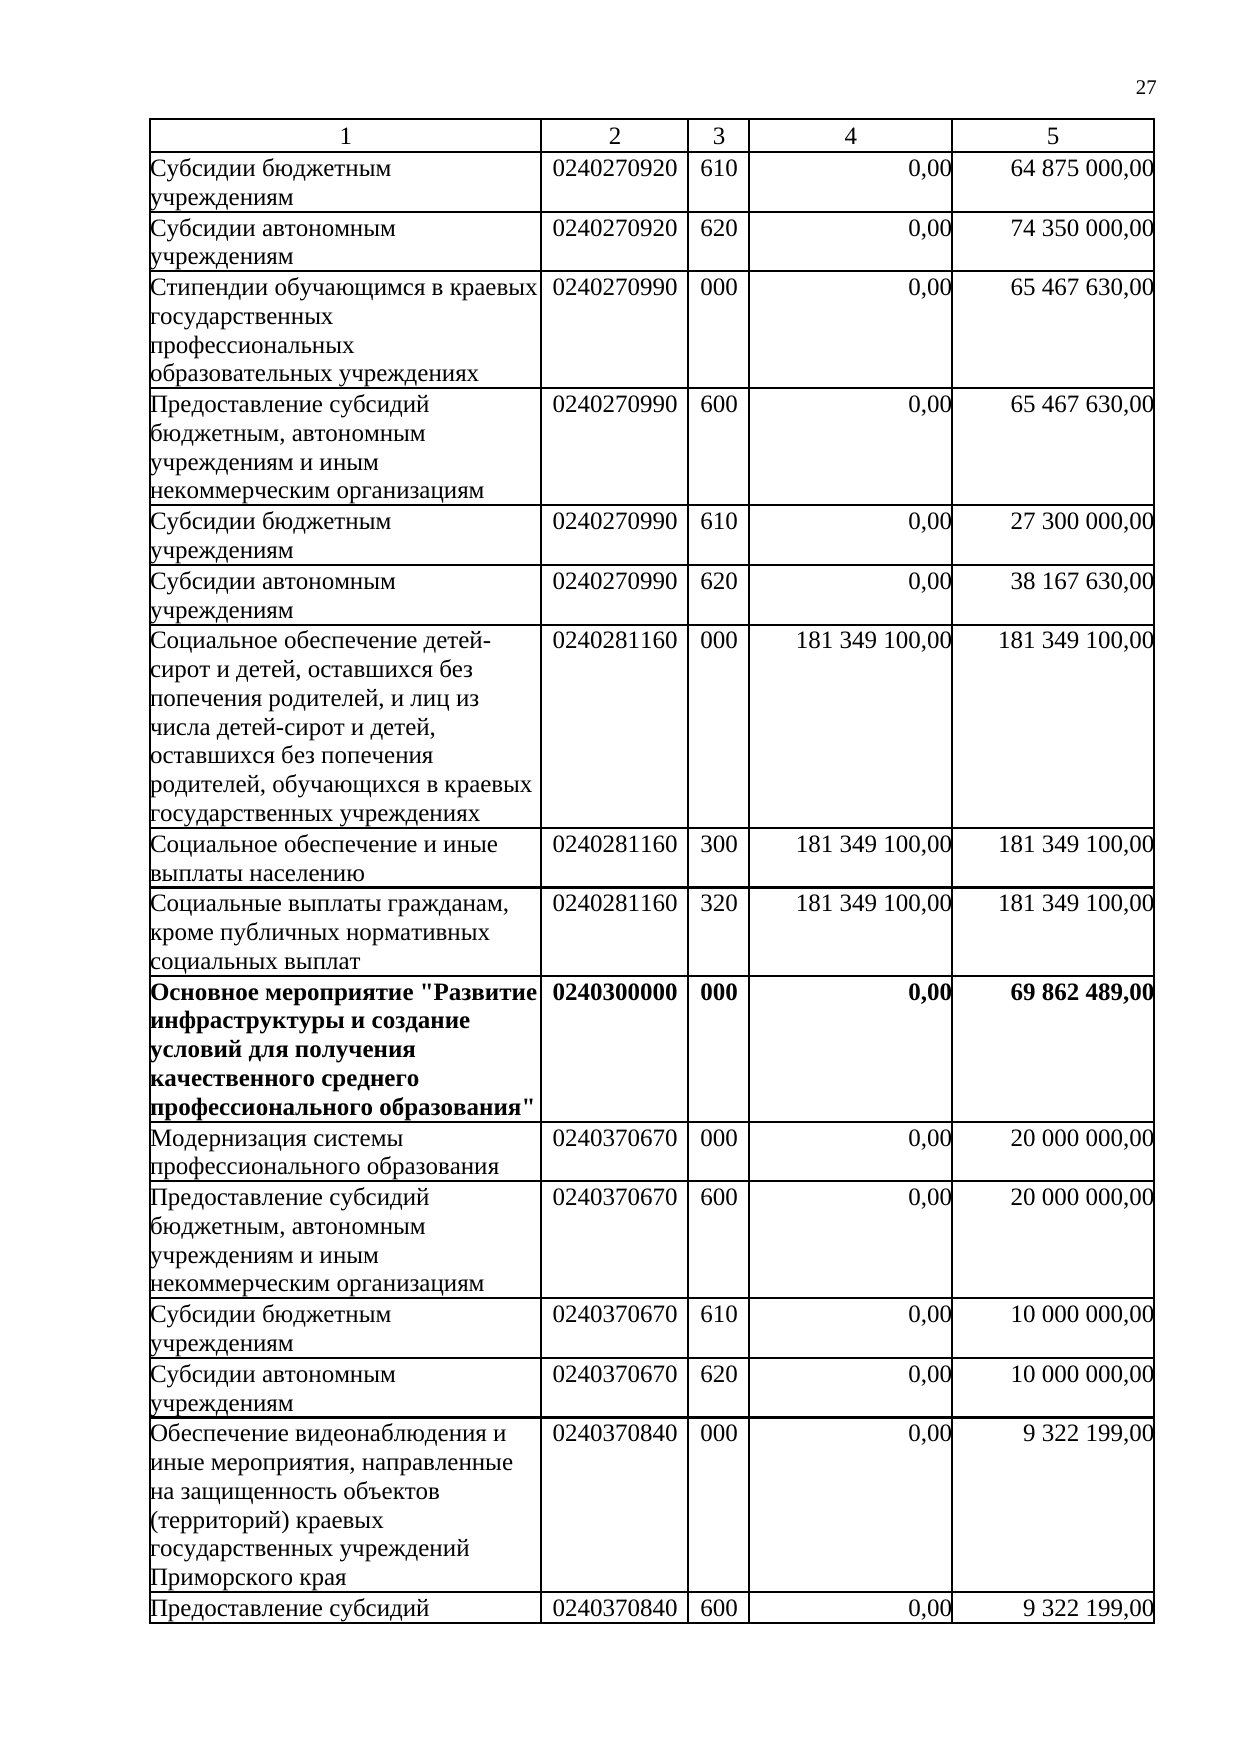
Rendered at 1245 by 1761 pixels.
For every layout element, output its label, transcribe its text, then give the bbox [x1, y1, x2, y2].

table_cell 10 000 000,00 [953, 1359, 1153, 1416]
table_cell 0240270990 [542, 566, 687, 623]
table_cell Основное мероприятие "Развитие инфраструктуры и создание условий для получения качественного среднего профессионального образования" [151, 977, 540, 1121]
table_cell 0240270990 [542, 506, 687, 564]
table_header 1 [151, 120, 540, 151]
table_cell 181 349 100,00 [750, 626, 951, 827]
table_cell 20 000 000,00 [953, 1123, 1153, 1180]
table_cell 27 300 000,00 [953, 506, 1153, 564]
table_cell 000 [689, 1123, 748, 1180]
table_cell 9 322 199,00 [953, 1419, 1153, 1591]
table_cell Социальное обеспечение детей-сирот и детей, оставшихся без попечения родителей, и лиц из числа детей-сирот и детей, оставшихся без попечения родителей, обучающихся в краевых государственных учреждениях [151, 626, 540, 827]
table_cell 0240370670 [542, 1299, 687, 1357]
table_cell Субсидии автономным учреждениям [151, 1359, 540, 1416]
table_cell 0,00 [750, 153, 951, 211]
table_cell 600 [689, 389, 748, 504]
table_cell 0240300000 [542, 977, 687, 1121]
table_cell 69 862 489,00 [953, 977, 1153, 1121]
table_cell 000 [689, 626, 748, 827]
table_cell Предоставление субсидий бюджетным, автономным учреждениям и иным некоммерческим организациям [151, 1182, 540, 1297]
table_cell 65 467 630,00 [953, 272, 1153, 387]
table_cell 181 349 100,00 [953, 829, 1153, 886]
table_cell Обеспечение видеонаблюдения и иные мероприятия, направленные на защищенность объектов (территорий) краевых государственных учреждений Приморского края [151, 1419, 540, 1591]
table_cell Субсидии бюджетным учреждениям [151, 506, 540, 564]
table_cell 620 [689, 213, 748, 270]
table_cell 0240270990 [542, 272, 687, 387]
table_cell 181 349 100,00 [953, 889, 1153, 975]
table_cell 10 000 000,00 [953, 1299, 1153, 1357]
table_cell 0240281160 [542, 626, 687, 827]
table_cell Социальное обеспечение и иные выплаты населению [151, 829, 540, 886]
table_cell 0240270920 [542, 213, 687, 270]
table_cell 0240370670 [542, 1182, 687, 1297]
table_cell 0,00 [750, 389, 951, 504]
table_header 2 [542, 120, 687, 151]
table_cell 0,00 [750, 566, 951, 623]
table_cell 0,00 [750, 1419, 951, 1591]
table_cell Субсидии бюджетным учреждениям [151, 153, 540, 211]
table_cell 38 167 630,00 [953, 566, 1153, 623]
table_cell Предоставление субсидий бюджетным, автономным учреждениям и иным некоммерческим организациям [151, 389, 540, 504]
table_cell 181 349 100,00 [953, 626, 1153, 827]
table_cell 0240370670 [542, 1123, 687, 1180]
table_cell 0240370840 [542, 1593, 687, 1622]
table_cell 320 [689, 889, 748, 975]
table_header 3 [689, 120, 748, 151]
table_cell 64 875 000,00 [953, 153, 1153, 211]
table_cell 65 467 630,00 [953, 389, 1153, 504]
table_cell Социальные выплаты гражданам, кроме публичных нормативных социальных выплат [151, 889, 540, 975]
table_cell 0,00 [750, 272, 951, 387]
table_cell 0,00 [750, 1593, 951, 1622]
table_cell 0240270920 [542, 153, 687, 211]
table_cell 0,00 [750, 1359, 951, 1416]
table_cell 300 [689, 829, 748, 886]
table_header 4 [750, 120, 951, 151]
table_cell 0240370670 [542, 1359, 687, 1416]
table_cell 20 000 000,00 [953, 1182, 1153, 1297]
table_cell 9 322 199,00 [953, 1593, 1153, 1622]
table_cell 610 [689, 153, 748, 211]
table_cell 610 [689, 506, 748, 564]
table_cell Субсидии автономным учреждениям [151, 213, 540, 270]
table_cell 0,00 [750, 1123, 951, 1180]
table_cell 181 349 100,00 [750, 889, 951, 975]
table_cell 000 [689, 272, 748, 387]
table_cell 000 [689, 1419, 748, 1591]
table_cell 0,00 [750, 1299, 951, 1357]
table_cell 0240270990 [542, 389, 687, 504]
table_cell 74 350 000,00 [953, 213, 1153, 270]
table_cell 0240281160 [542, 889, 687, 975]
table_cell 0,00 [750, 213, 951, 270]
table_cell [151, 1593, 540, 1622]
table_cell 181 349 100,00 [750, 829, 951, 886]
table_cell 0240281160 [542, 829, 687, 886]
table_cell 0,00 [750, 506, 951, 564]
table_cell 0,00 [750, 977, 951, 1121]
table_cell 0240370840 [542, 1419, 687, 1591]
table_cell Стипендии обучающимся в краевых государственных профессиональных образовательных учреждениях [151, 272, 540, 387]
table_cell 000 [689, 977, 748, 1121]
table_header 5 [953, 120, 1153, 151]
table_cell 0,00 [750, 1182, 951, 1297]
table_cell 620 [689, 566, 748, 623]
table_cell Модернизация системы профессионального образования [151, 1123, 540, 1180]
table_cell Субсидии автономным учреждениям [151, 566, 540, 623]
table_cell Субсидии бюджетным учреждениям [151, 1299, 540, 1357]
table_cell 620 [689, 1359, 748, 1416]
table_cell 600 [689, 1182, 748, 1297]
table_cell 600 [689, 1593, 748, 1622]
table_cell 610 [689, 1299, 748, 1357]
